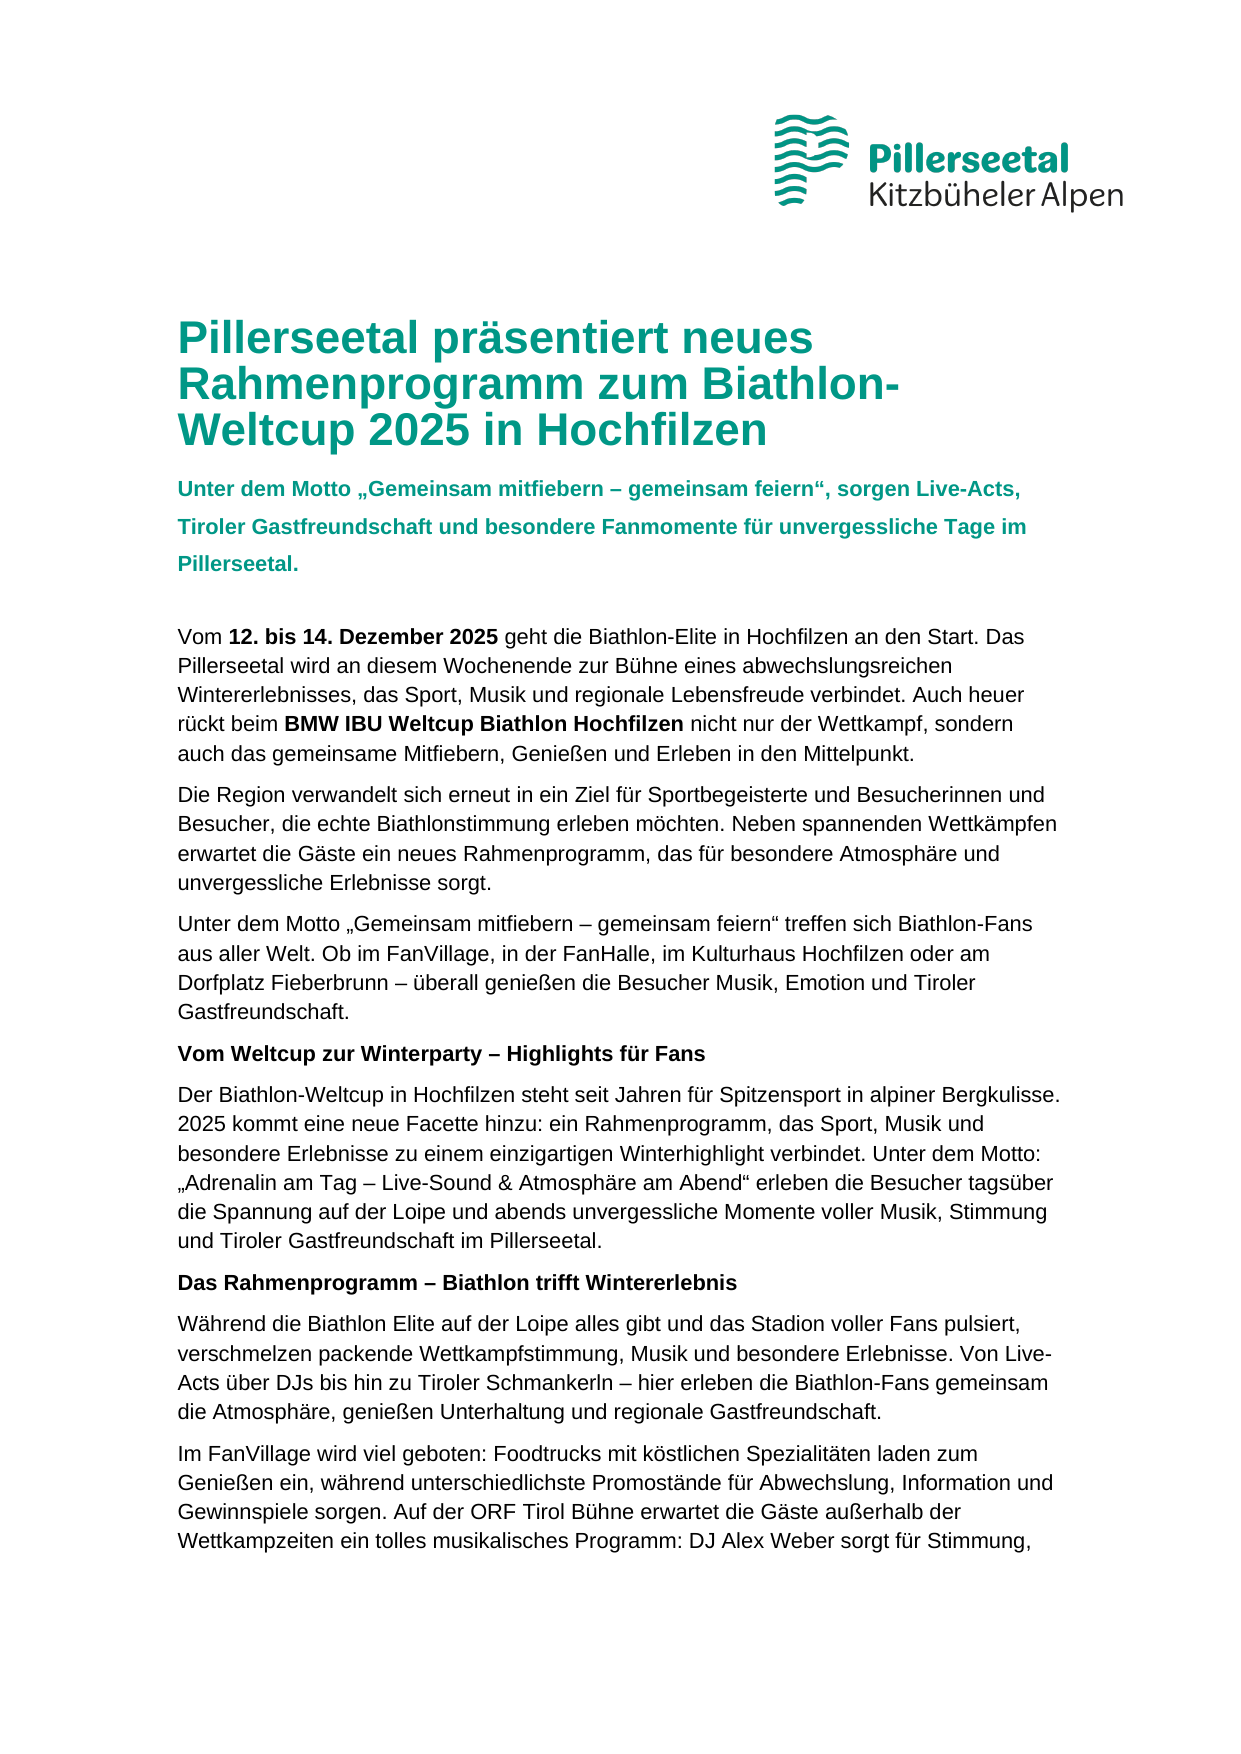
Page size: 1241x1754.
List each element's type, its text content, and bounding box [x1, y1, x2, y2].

text Die Region verwandelt sich erneut in ein Ziel für Sportbegeisterte und Besucherinnen und Besucher, die echte Biathlonstimmung erleben möchten. Neben spannenden Wettkämpfen erwartet die Gäste ein neues Rahmenprogramm, das für besondere Atmosphäre und unvergessliche Erlebnisse sorgt. [177, 779, 1063, 896]
picture [773, 113, 1124, 214]
text Während die Biathlon Elite auf der Loipe alles gibt und das Stadion voller Fans pulsiert, verschmelzen packende Wettkampfstimmung, Musik und besondere Erlebnisse. Von Live-Acts über DJs bis hin zu Tiroler Schmankerln – hier erleben die Biathlon-Fans gemeinsam die Atmosphäre, genießen Unterhaltung und regionale Gastfreundschaft. [177, 1308, 1063, 1425]
text Unter dem Motto „Gemeinsam mitfiebern – gemeinsam feiern“, sorgen Live-Acts, Tiroler Gastfreundschaft und besondere Fanmomente für unvergessliche Tage im Pillerseetal. [177, 467, 1063, 579]
text Vom Weltcup zur Winterparty – Highlights für Fans [177, 1038, 1063, 1067]
text Vom 12. bis 14. Dezember 2025 geht die Biathlon-Elite in Hochfilzen an den Start. Das Pillerseetal wird an diesem Wochenende zur Bühne eines abwechslungsreichen Wintererlebnisses, das Sport, Musik und regionale Lebensfreude verbindet. Auch heuer rückt beim BMW IBU Weltcup Biathlon Hochfilzen nicht nur der Wettkampf, sondern auch das gemeinsame Mitfiebern, Genießen und Erleben in den Mittelpunkt. [177, 621, 1063, 767]
text Der Biathlon-Weltcup in Hochfilzen steht seit Jahren für Spitzensport in alpiner Bergkulisse. 2025 kommt eine neue Facette hinzu: ein Rahmenprogramm, das Sport, Musik und besondere Erlebnisse zu einem einzigartigen Winterhighlight verbindet. Unter dem Motto: „Adrenalin am Tag – Live-Sound & Atmosphäre am Abend“ erleben die Besucher tagsüber die Spannung auf der Loipe und abends unvergessliche Momente voller Musik, Stimmung und Tiroler Gastfreundschaft im Pillerseetal. [177, 1079, 1063, 1254]
subtitle Pillerseetal präsentiert neues Rahmenprogramm zum Biathlon- Weltcup 2025 in Hochfilzen [177, 317, 1063, 454]
text Das Rahmenprogramm – Biathlon trifft Wintererlebnis [177, 1267, 1063, 1296]
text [177, 1438, 1063, 1554]
text Unter dem Motto „Gemeinsam mitfiebern – gemeinsam feiern“ treffen sich Biathlon-Fans aus aller Welt. Ob im FanVillage, in der FanHalle, im Kulturhaus Hochfilzen oder am Dorfplatz Fieberbrunn – überall genießen die Besucher Musik, Emotion und Tiroler Gastfreundschaft. [177, 908, 1063, 1025]
